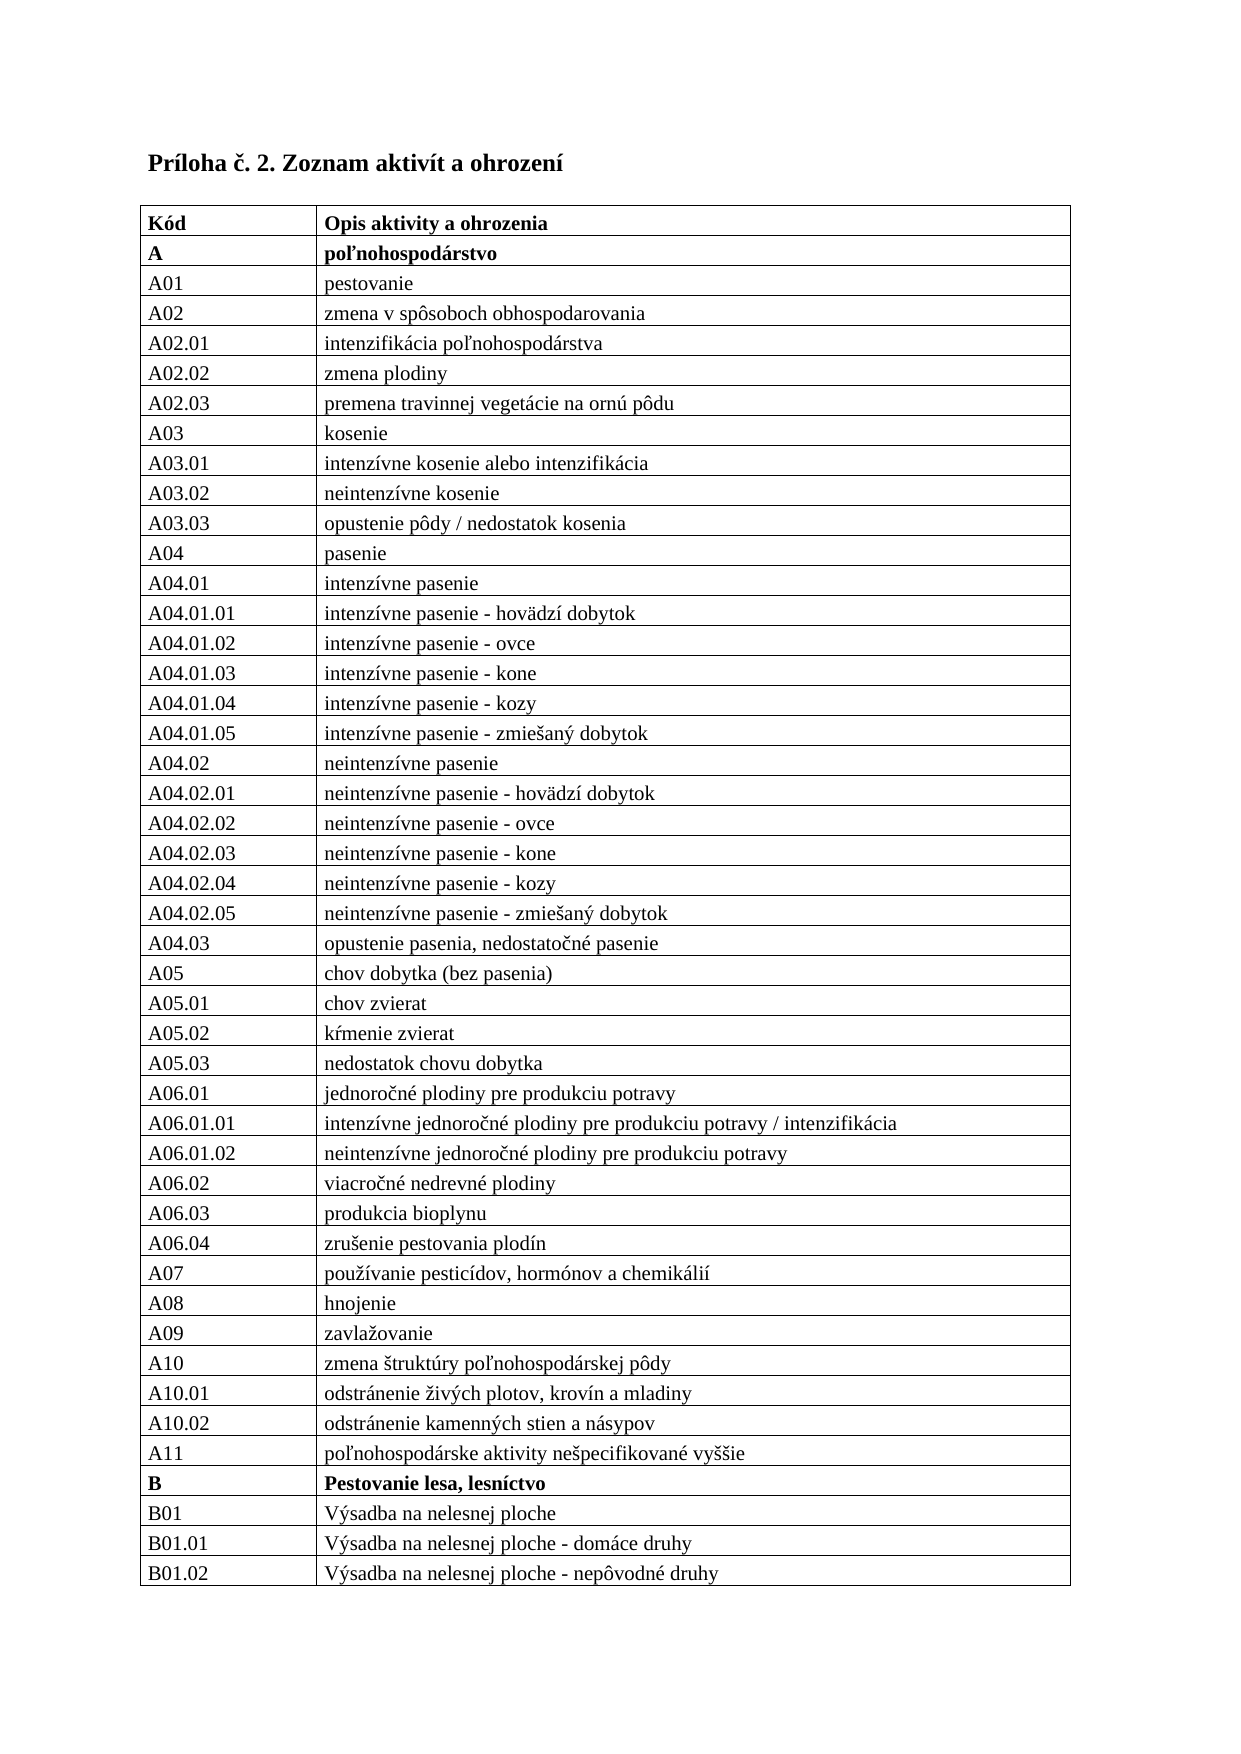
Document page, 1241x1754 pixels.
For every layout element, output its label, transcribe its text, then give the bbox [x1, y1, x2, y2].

table_cell A01 [141, 266, 316, 295]
table_cell kosenie [317, 416, 1070, 445]
table_cell pasenie [317, 536, 1070, 565]
table_cell opustenie pasenia, nedostatočné pasenie [317, 926, 1070, 955]
table_cell A11 [141, 1436, 316, 1465]
table_header Opis aktivity a ohrozenia [317, 206, 1070, 235]
table_cell A04.02.01 [141, 776, 316, 805]
table_cell B01.01 [141, 1526, 316, 1555]
table_cell odstránenie kamenných stien a násypov [317, 1406, 1070, 1435]
table_cell neintenzívne pasenie [317, 746, 1070, 775]
table_cell Výsadba na nelesnej ploche [317, 1496, 1070, 1525]
table_cell A10 [141, 1346, 316, 1375]
table_cell neintenzívne jednoročné plodiny pre produkciu potravy [317, 1136, 1070, 1165]
table_cell kŕmenie zvierat [317, 1016, 1070, 1045]
table_cell A03.03 [141, 506, 316, 535]
table_cell jednoročné plodiny pre produkciu potravy [317, 1076, 1070, 1105]
table_cell A06.01.01 [141, 1106, 316, 1135]
table_cell B01.02 [141, 1556, 316, 1585]
text Príloha č. 2. Zoznam aktivít a ohrození [148, 148, 1093, 176]
table_cell A07 [141, 1256, 316, 1285]
table_cell A04.01.04 [141, 686, 316, 715]
table_cell nedostatok chovu dobytka [317, 1046, 1070, 1075]
table_cell A04.02 [141, 746, 316, 775]
table_cell neintenzívne pasenie - kozy [317, 866, 1070, 895]
table_cell A06.01.02 [141, 1136, 316, 1165]
table_cell A03.02 [141, 476, 316, 505]
table_cell Pestovanie lesa, lesníctvo [317, 1466, 1070, 1495]
table_cell intenzívne pasenie - kozy [317, 686, 1070, 715]
table_cell A05.03 [141, 1046, 316, 1075]
table_cell A02.01 [141, 326, 316, 355]
table_cell zavlažovanie [317, 1316, 1070, 1345]
table_cell A04.01.02 [141, 626, 316, 655]
table_cell chov dobytka (bez pasenia) [317, 956, 1070, 985]
table_cell A [141, 236, 316, 265]
table_cell zmena v spôsoboch obhospodarovania [317, 296, 1070, 325]
table_cell intenzívne pasenie - ovce [317, 626, 1070, 655]
table_cell premena travinnej vegetácie na ornú pôdu [317, 386, 1070, 415]
table_cell viacročné nedrevné plodiny [317, 1166, 1070, 1195]
table_cell A03.01 [141, 446, 316, 475]
table_cell A04.01.01 [141, 596, 316, 625]
table_cell hnojenie [317, 1286, 1070, 1315]
table_cell A04.02.05 [141, 896, 316, 925]
table_cell A04.03 [141, 926, 316, 955]
table_cell intenzívne pasenie - kone [317, 656, 1070, 685]
table_cell poľnohospodárstvo [317, 236, 1070, 265]
table_cell A08 [141, 1286, 316, 1315]
table_cell odstránenie živých plotov, krovín a mladiny [317, 1376, 1070, 1405]
table_cell A04.01.03 [141, 656, 316, 685]
table_cell neintenzívne pasenie - ovce [317, 806, 1070, 835]
table_cell A05 [141, 956, 316, 985]
table_cell A04 [141, 536, 316, 565]
table_cell opustenie pôdy / nedostatok kosenia [317, 506, 1070, 535]
table_cell intenzívne kosenie alebo intenzifikácia [317, 446, 1070, 475]
table_cell intenzívne pasenie [317, 566, 1070, 595]
table_cell A02.03 [141, 386, 316, 415]
table_cell B [141, 1466, 316, 1495]
table_cell Výsadba na nelesnej ploche - nepôvodné druhy [317, 1556, 1070, 1585]
table_cell A04.01 [141, 566, 316, 595]
table_cell používanie pesticídov, hormónov a chemikálií [317, 1256, 1070, 1285]
table_cell A04.01.05 [141, 716, 316, 745]
table_cell A04.02.02 [141, 806, 316, 835]
table_cell intenzívne pasenie - zmiešaný dobytok [317, 716, 1070, 745]
table_cell zrušenie pestovania plodín [317, 1226, 1070, 1255]
table_cell A06.02 [141, 1166, 316, 1195]
table_cell intenzifikácia poľnohospodárstva [317, 326, 1070, 355]
table_cell produkcia bioplynu [317, 1196, 1070, 1225]
table_cell A04.02.03 [141, 836, 316, 865]
table_cell chov zvierat [317, 986, 1070, 1015]
table_cell A05.02 [141, 1016, 316, 1045]
table_cell A03 [141, 416, 316, 445]
table_cell A06.04 [141, 1226, 316, 1255]
table_cell A02 [141, 296, 316, 325]
table_cell A06.01 [141, 1076, 316, 1105]
table_cell Výsadba na nelesnej ploche - domáce druhy [317, 1526, 1070, 1555]
table_cell A05.01 [141, 986, 316, 1015]
table_cell A02.02 [141, 356, 316, 385]
table_cell neintenzívne pasenie - hovädzí dobytok [317, 776, 1070, 805]
table_cell A10.01 [141, 1376, 316, 1405]
table_cell neintenzívne pasenie - zmiešaný dobytok [317, 896, 1070, 925]
table_cell A10.02 [141, 1406, 316, 1435]
table_cell A09 [141, 1316, 316, 1345]
table_cell intenzívne pasenie - hovädzí dobytok [317, 596, 1070, 625]
table_header Kód [141, 206, 316, 235]
table_cell zmena plodiny [317, 356, 1070, 385]
table_cell A04.02.04 [141, 866, 316, 895]
table_cell neintenzívne pasenie - kone [317, 836, 1070, 865]
table_cell A06.03 [141, 1196, 316, 1225]
table_cell pestovanie [317, 266, 1070, 295]
table_cell zmena štruktúry poľnohospodárskej pôdy [317, 1346, 1070, 1375]
table_cell B01 [141, 1496, 316, 1525]
table_cell poľnohospodárske aktivity nešpecifikované vyššie [317, 1436, 1070, 1465]
table_cell neintenzívne kosenie [317, 476, 1070, 505]
table_cell intenzívne jednoročné plodiny pre produkciu potravy / intenzifikácia [317, 1106, 1070, 1135]
